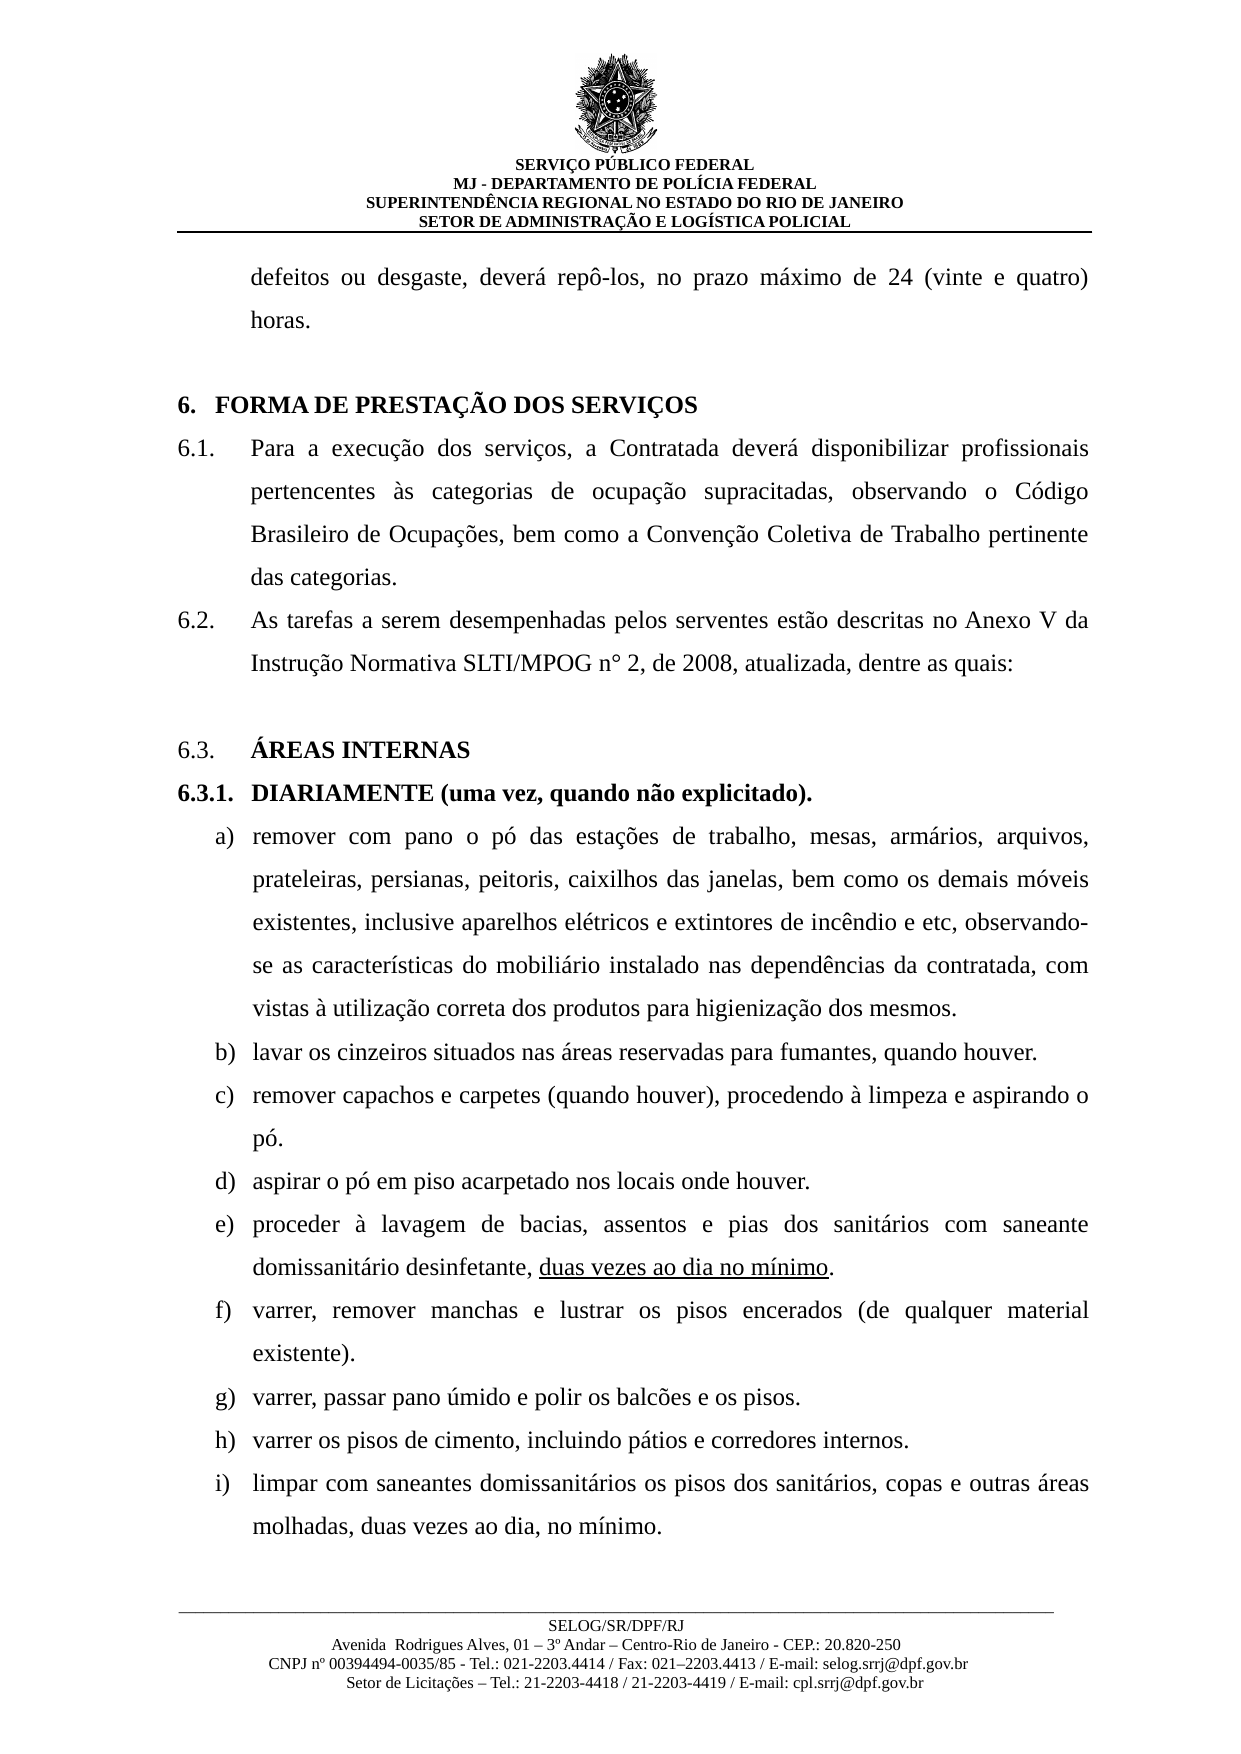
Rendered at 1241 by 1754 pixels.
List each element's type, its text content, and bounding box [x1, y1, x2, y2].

list DIARIAMENTE (uma vez, quando não explicitado). [177, 778, 1090, 807]
list limpar com saneantes domissanitários os pisos dos sanitários, copas e outras áreas molhadas, duas vezes ao dia, no mínimo. [215, 1468, 1090, 1540]
list As tarefas a serem desempenhadas pelos serventes estão descritas no Anexo V da Instrução Normativa SLTI/MPOG n° 2, de 2008, atualizada, dentre as quais: [177, 605, 1089, 677]
list proceder à lavagem de bacias, assentos e pias dos sanitários com saneante domissanitário desinfetante, duas vezes ao dia no mínimo. [215, 1209, 1090, 1281]
list varrer, passar pano úmido e polir os balcões e os pisos. [215, 1382, 1090, 1410]
list lavar os cinzeiros situados nas áreas reservadas para fumantes, quando houver. [215, 1037, 1090, 1065]
list varrer os pisos de cimento, incluindo pátios e corredores internos. [215, 1425, 1090, 1453]
list remover capachos e carpetes (quando houver), procedendo à limpeza e aspirando o pó. [215, 1080, 1090, 1152]
picture [574, 53, 658, 155]
list FORMA DE PRESTAÇÃO DOS SERVIÇOS [177, 390, 1090, 418]
list aspirar o pó em piso acarpetado nos locais onde houver. [215, 1166, 1090, 1195]
list ÁREAS INTERNAS [177, 735, 1089, 763]
list Para a execução dos serviços, a Contratada deverá disponibilizar profissionais pertencentes às categorias de ocupação supracitadas, observando o Código Brasileiro de Ocupações, bem como a Convenção Coletiva de Trabalho pertinente das categorias. [177, 433, 1089, 591]
list varrer, remover manchas e lustrar os pisos encerados (de qualquer material existente). [215, 1295, 1090, 1367]
list remover com pano o pó das estações de trabalho, mesas, armários, arquivos, prateleiras, persianas, peitoris, caixilhos das janelas, bem como os demais móveis existentes, inclusive aparelhos elétricos e extintores de incêndio e etc, observando-se as características do mobiliário instalado nas dependências da contratada, com vistas à utilização correta dos produtos para higienização dos mesmos. [215, 821, 1090, 1022]
